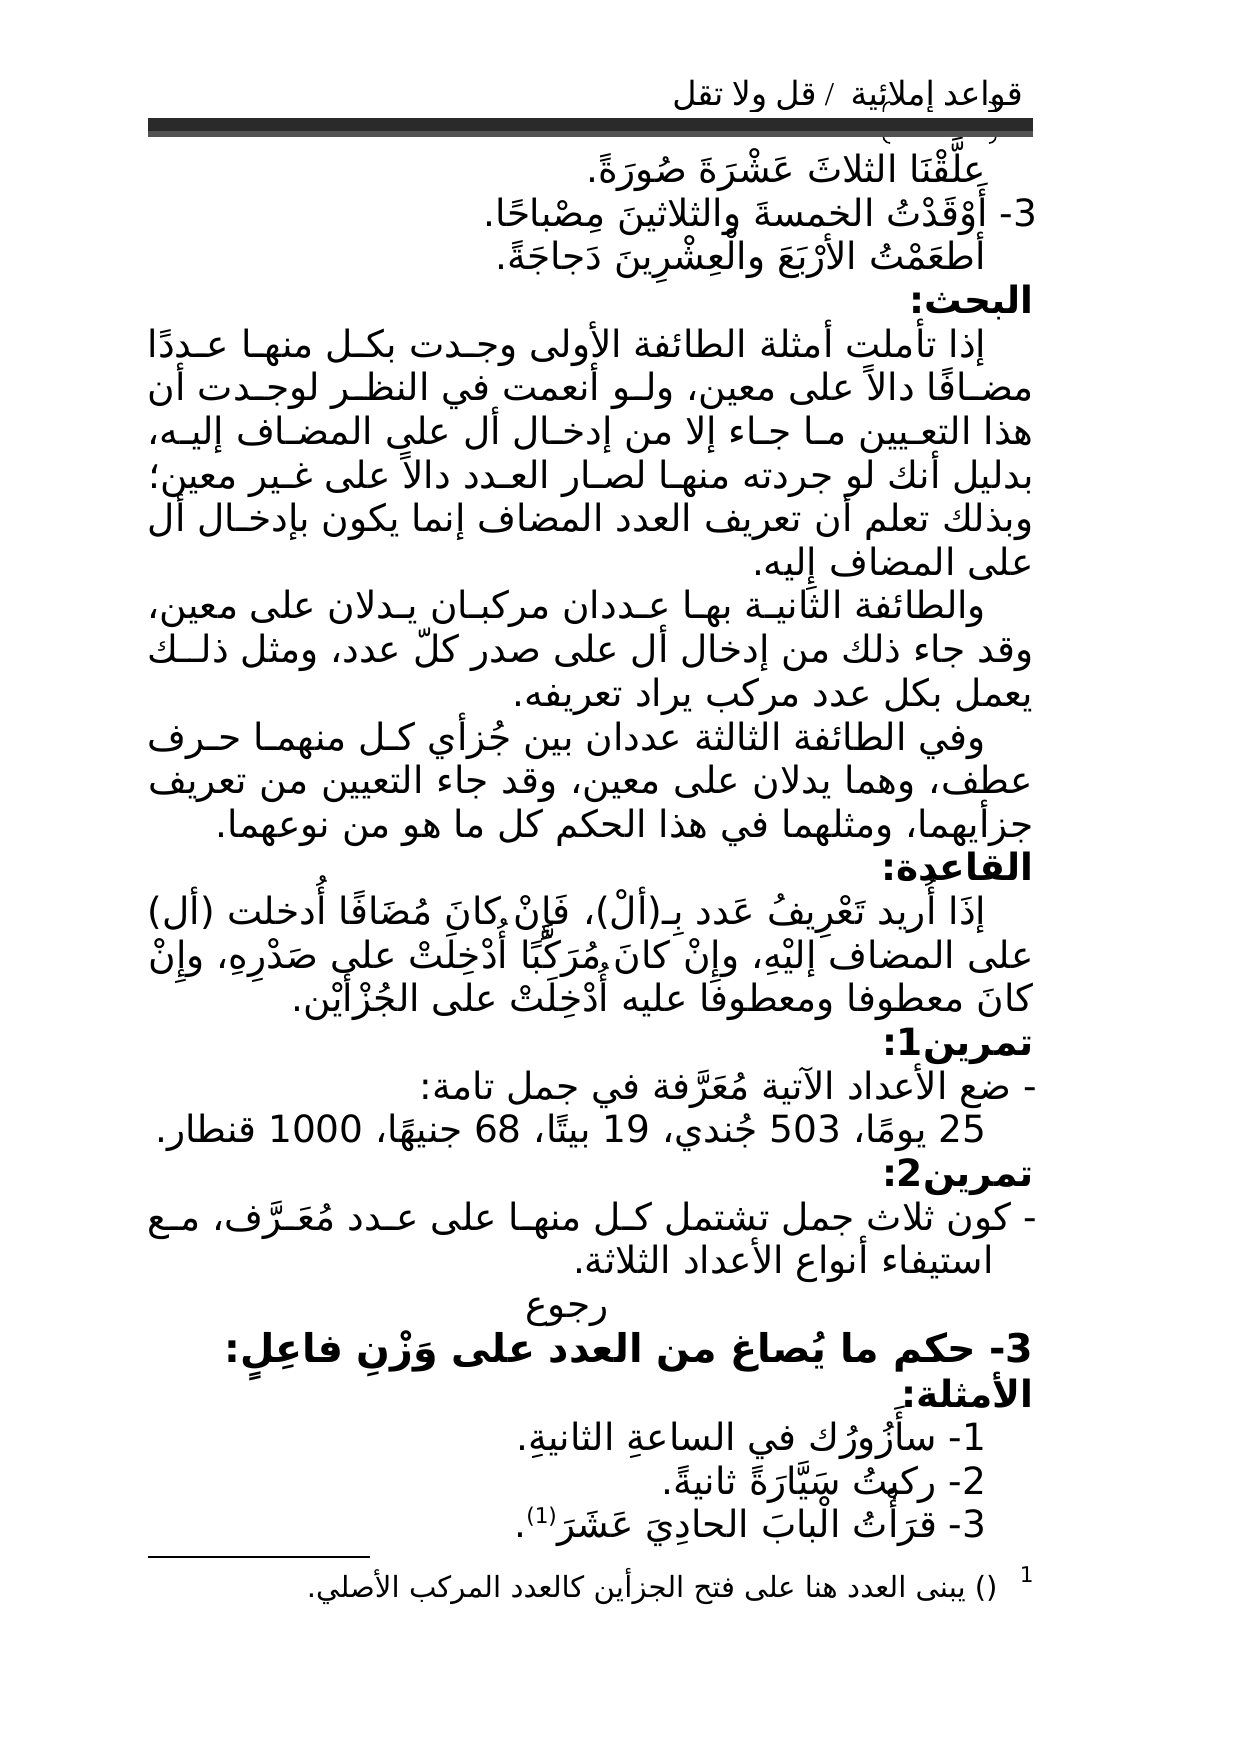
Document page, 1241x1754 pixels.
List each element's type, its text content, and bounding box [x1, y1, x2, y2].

subtitle البحث: [148, 279, 1033, 322]
text رجوع [148, 1282, 1033, 1326]
text - كون ثلاث جمل تشتمل كل منها على عدد مُعَرَّف، مع استيفاء أنواع الأعداد الثلاثة. [148, 1195, 1037, 1282]
text إذَا أُريد تَعْرِيفُ عَدد بِـ(ألْ)، فَإِنْ كانَ مُضَافًا أُدخلت (أل) على المضاف إليْهِ، وإِنْ كانَ مُرَكَّبًا أُدْخِلَتْ على صَدْرِهِ، وإِنْ كانَ معطوفا ومعطوفا عليه أُدْخِلَتْ على الجُزْأَيْن. [148, 890, 1033, 1021]
text 3- أَوْقَدْتُ الخمسةَ والثلاثينَ مِصْباحًا. [148, 191, 1037, 235]
subtitle الأمثلة: [148, 1372, 1033, 1416]
subtitle تمرين2: [148, 1152, 1033, 1195]
subtitle القاعدة: [148, 846, 1033, 890]
subtitle تمرين1: [148, 1021, 1033, 1064]
text وفي الطائفة الثالثة عددان بين جُزأي كل منهما حرف عطف، وهما يدلان على معين، وقد جاء التعيين من تعريف جزأيهما، ومثلهما في هذا الحكم كل ما هو من نوعهما. [148, 715, 1033, 846]
text 3- قرَأْتُ الْبابَ الحادِيَ عَشَرَ(). [148, 1503, 1033, 1547]
text علَّقْنَا الثلاثَ عَشْرَةَ صُورَةً. [148, 148, 1033, 191]
text - ضع الأعداد الآتية مُعَرَّفة في جمل تامة: [148, 1064, 1037, 1108]
subtitle 3- حكم ما يُصاغ من العدد على وَزْنِ فاعِلٍ: [148, 1326, 1033, 1372]
text إذا تأملت أمثلة الطائفة الأولى وجدت بكل منها عددًا مضافًا دالاً على معين، ولو أنعمت في النظر لوجدت أن هذا التعيين ما جاء إلا من إدخال أل على المضاف إليه، بدليل أنك لو جردته منها لصار العدد دالاً على غير معين؛ وبذلك تعلم أن تعريف العدد المضاف إنما يكون بإدخال أل على المضاف إِليه. [148, 322, 1033, 584]
text 2- ركبتُ سَيَّارَةً ثانيةً. [148, 1459, 1033, 1503]
text أطعَمْتُ الأرْبَعَ والْعِشْرِينَ دَجاجَةً. [148, 235, 1033, 279]
text 25 يومًا، 503 جُندي، 19 بيتًا، 68 جنيهًا، 1000 قنطار. [148, 1108, 1033, 1152]
text 1- سأَزُورُك في الساعةِ الثانيةِ. [148, 1416, 1033, 1459]
text والطائفة الثانية بها عددان مركبان يدلان على معين، وقد جاء ذلك من إدخال أل على صدر كلّ عدد، ومثل ذلك يعمل بكل عدد مركب يراد تعريفه. [148, 584, 1033, 715]
